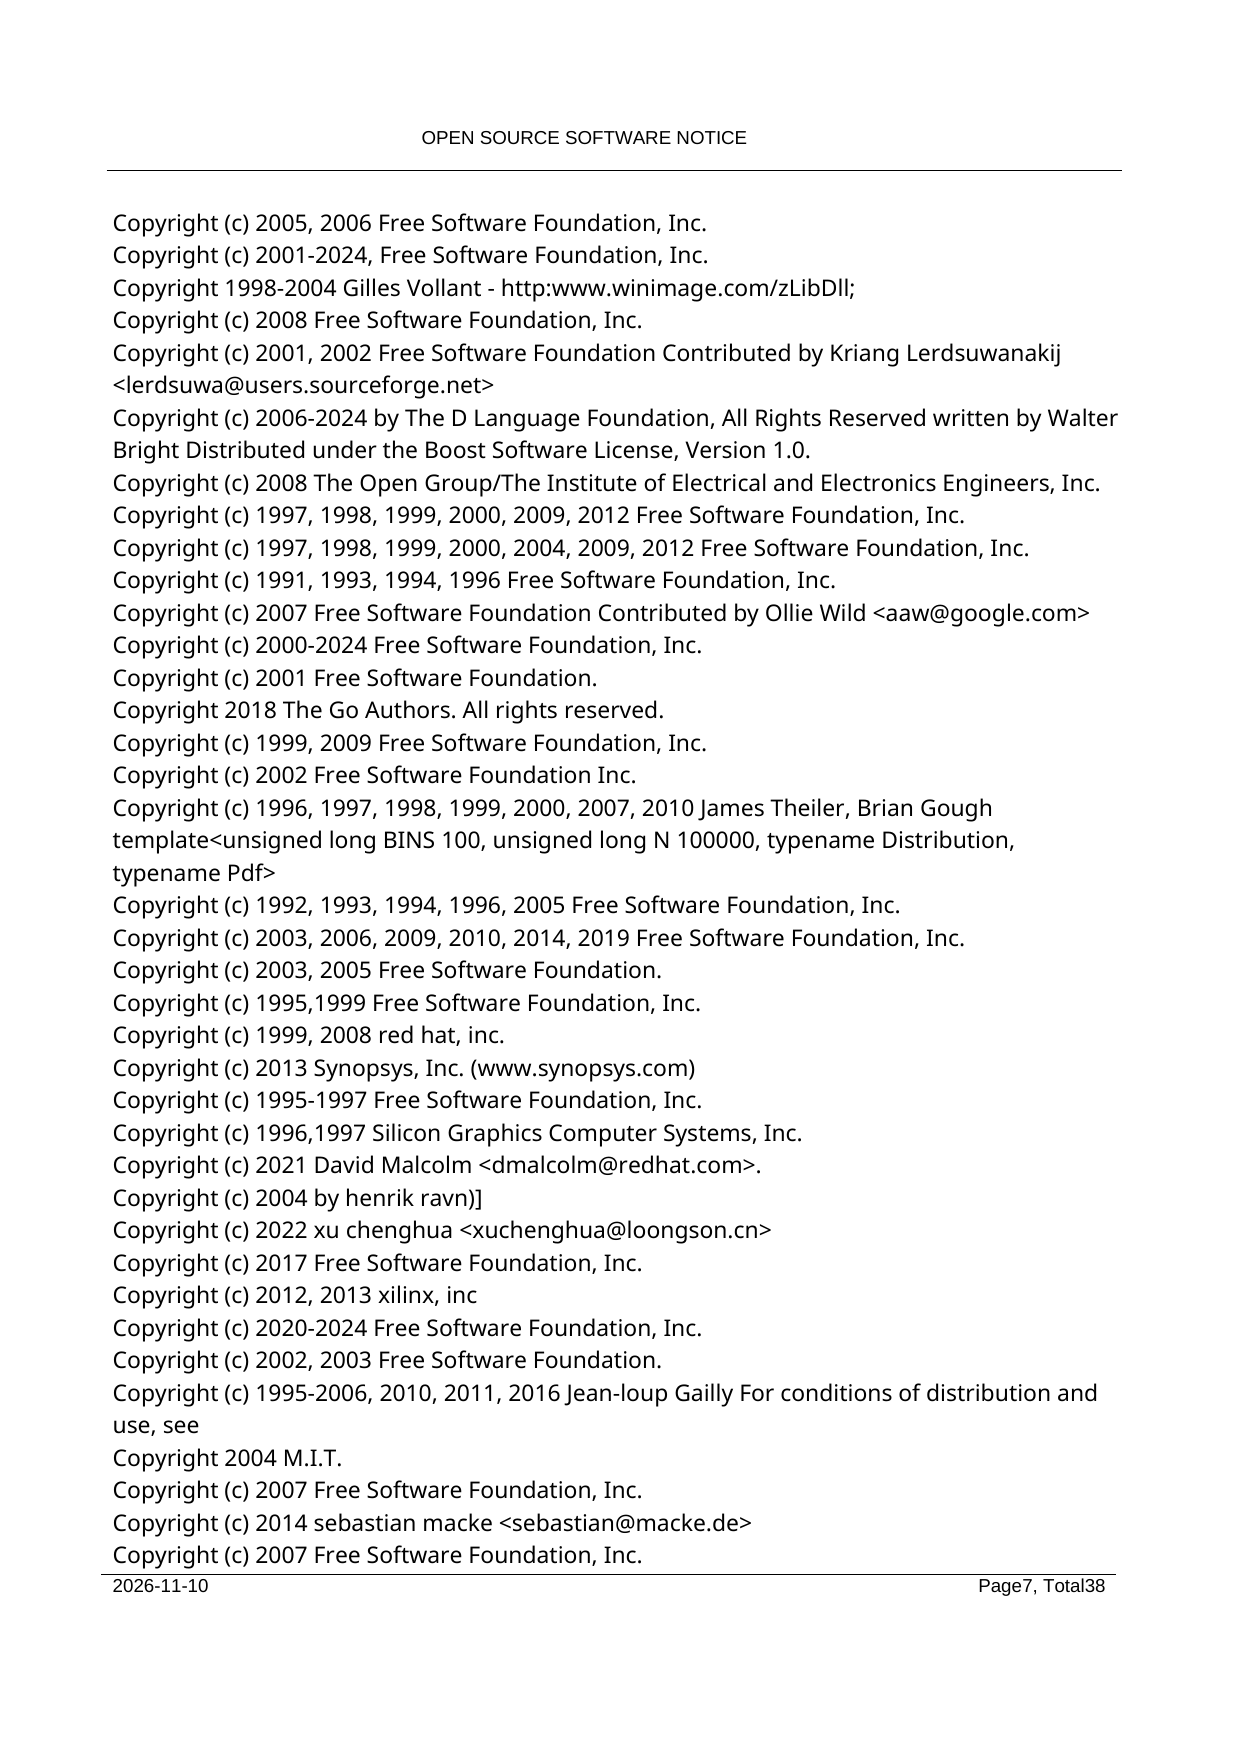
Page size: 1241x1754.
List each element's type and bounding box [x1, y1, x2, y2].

text [112, 206, 1128, 1571]
